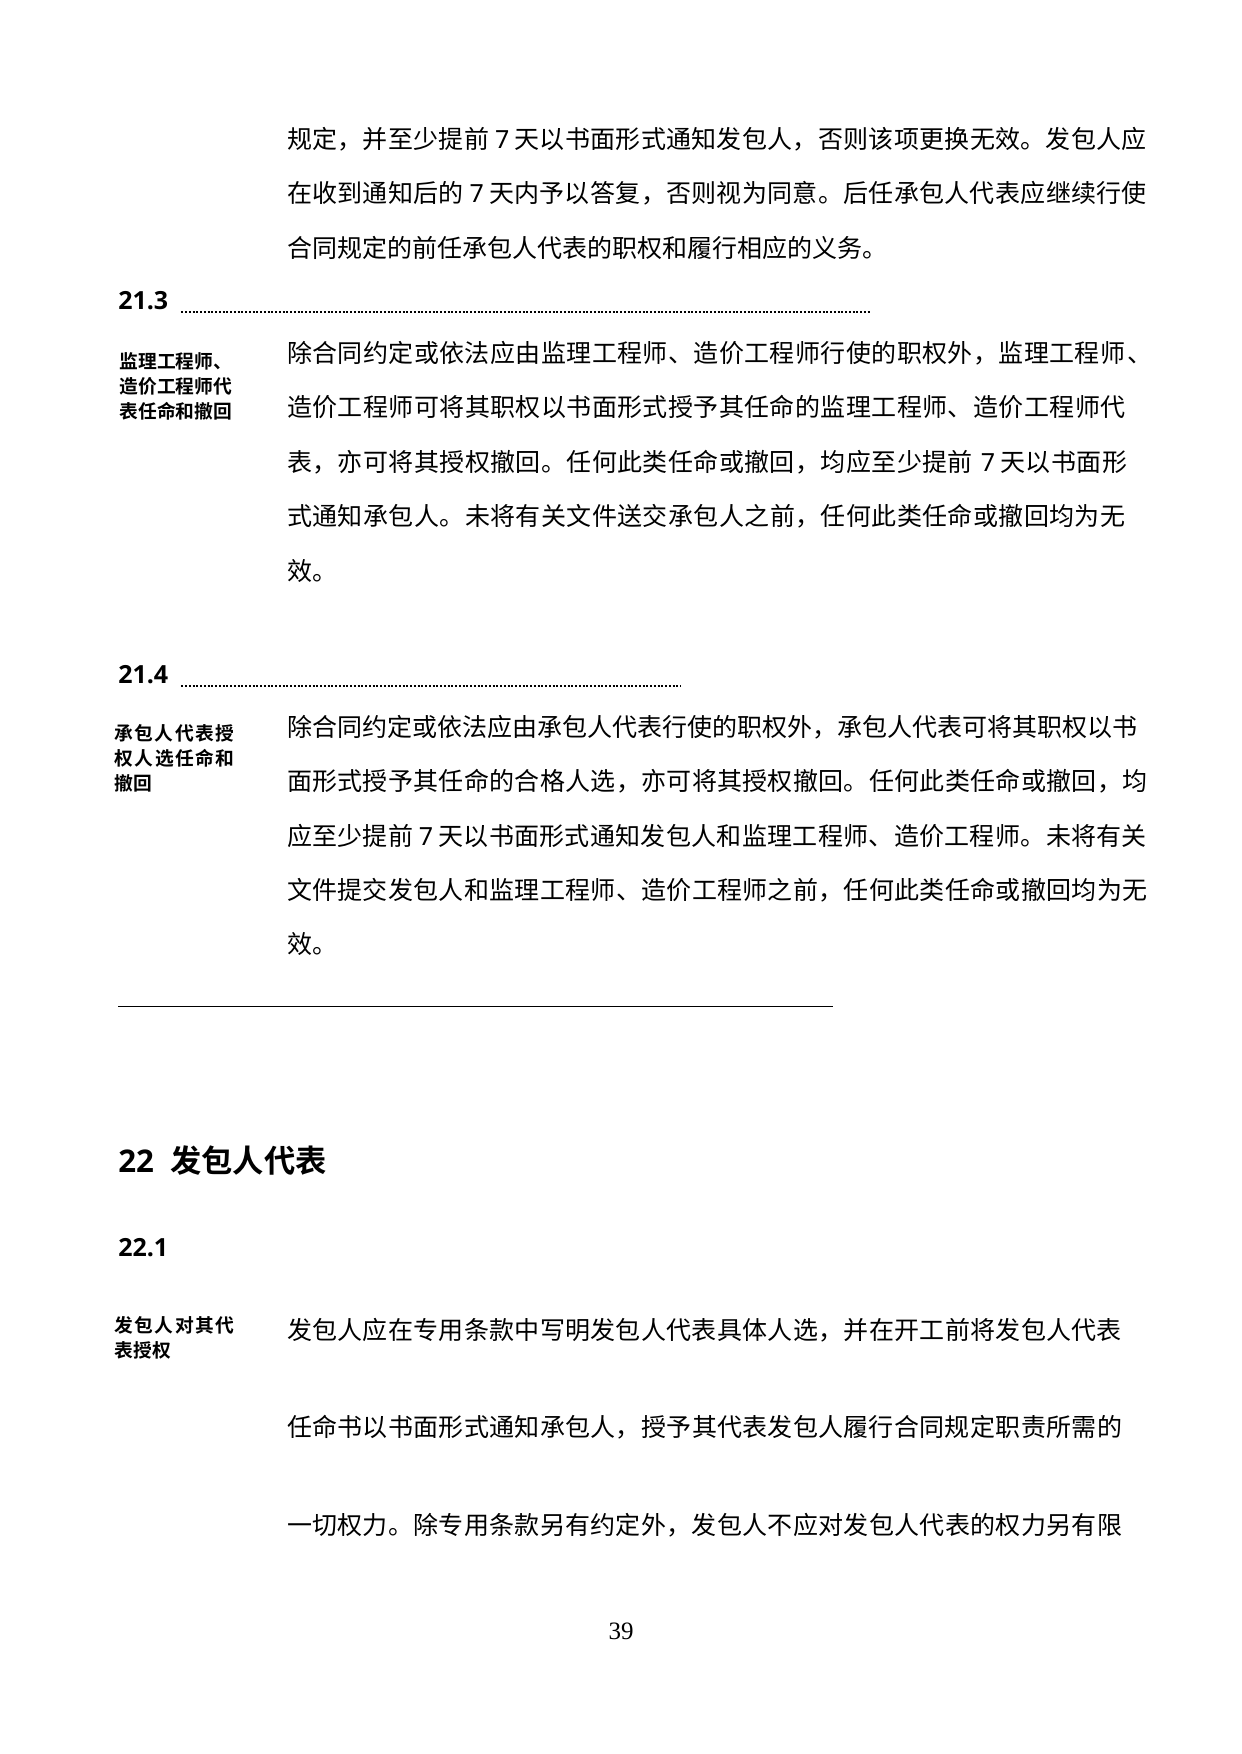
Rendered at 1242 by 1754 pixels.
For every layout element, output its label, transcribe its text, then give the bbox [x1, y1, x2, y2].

text 22 发包人代表 [118, 1126, 1123, 1191]
text 除合同约定或依法应由承包人代表行使的职权外，承包人代表可将其职权以书 [287, 707, 1148, 744]
text 除合同约定或依法应由监理工程师、造价工程师行使的职权外，监理工程师、造价工程师可将其职权以书面形式授予其任命的监理工程师、造价工程师代表，亦可将其授权撤回。任何此类任命或撤回，均应至少提前7天以书面形式通知承包人。未将有关文件送交承包人之前，任何此类任命或撤回均为无效。 [287, 333, 1127, 587]
text 21.3 [118, 282, 1148, 317]
text 面形式授予其任命的合格人选，亦可将其授权撤回。任何此类任命或撤回，均应至少提前7天以书面形式通知发包人和监理工程师、造价工程师。未将有关文件提交发包人和监理工程师、造价工程师之前，任何此类任命或撤回均为无效。 [287, 762, 1148, 961]
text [287, 1296, 1123, 1556]
text 22.1 [118, 1214, 1123, 1279]
text 21.4 [118, 656, 1148, 691]
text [287, 119, 1148, 264]
